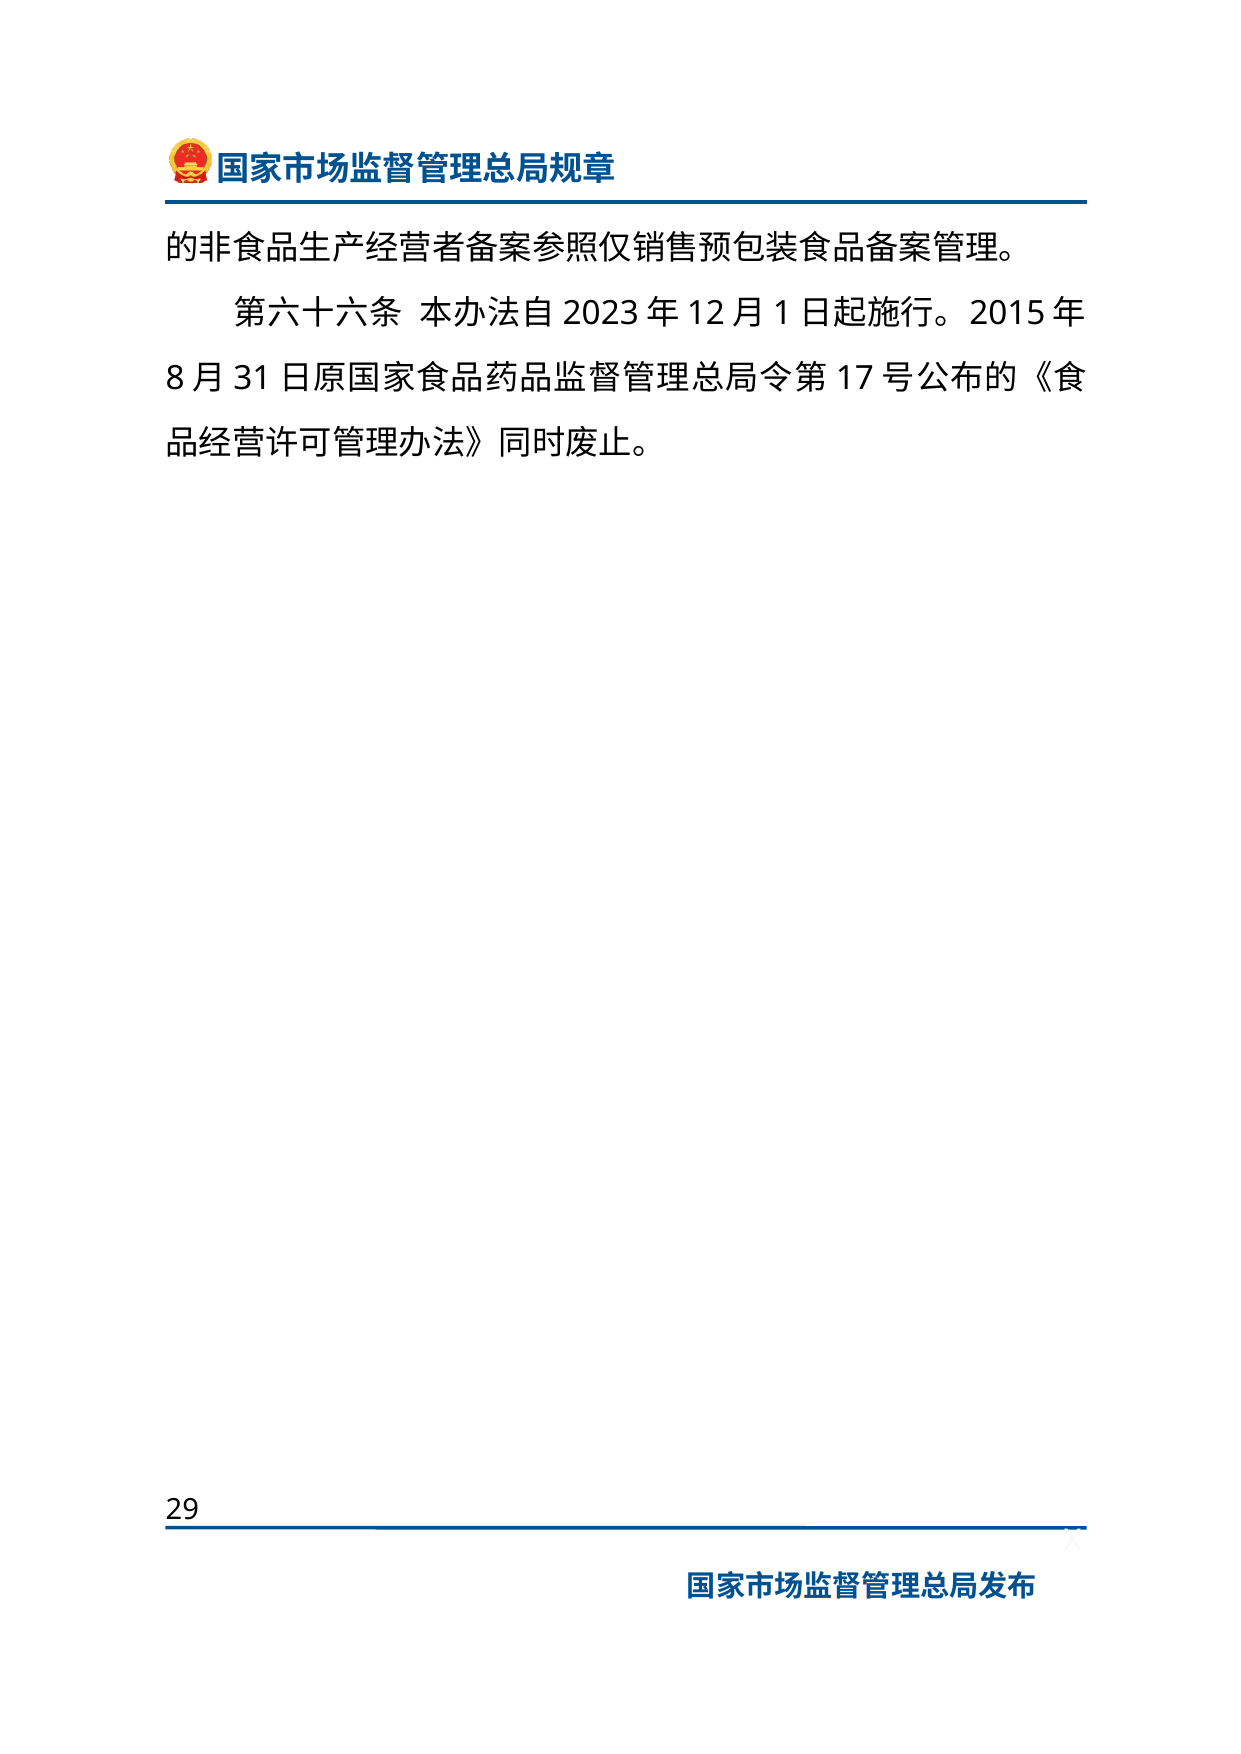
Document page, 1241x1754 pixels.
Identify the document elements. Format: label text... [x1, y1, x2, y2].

text 第六十六条 本办法自2023年12月1日起施行。2015年8月31日原国家食品药品监督管理总局令第17号公布的《食品经营许可管理办法》同时废止。 [165, 278, 1087, 473]
text 第六十五条 从事对温度、湿度等有特殊要求食品贮存业务的非食品生产经营者备案参照仅销售预包装食品备案管理。 [165, 213, 1087, 278]
picture [165, 136, 216, 187]
